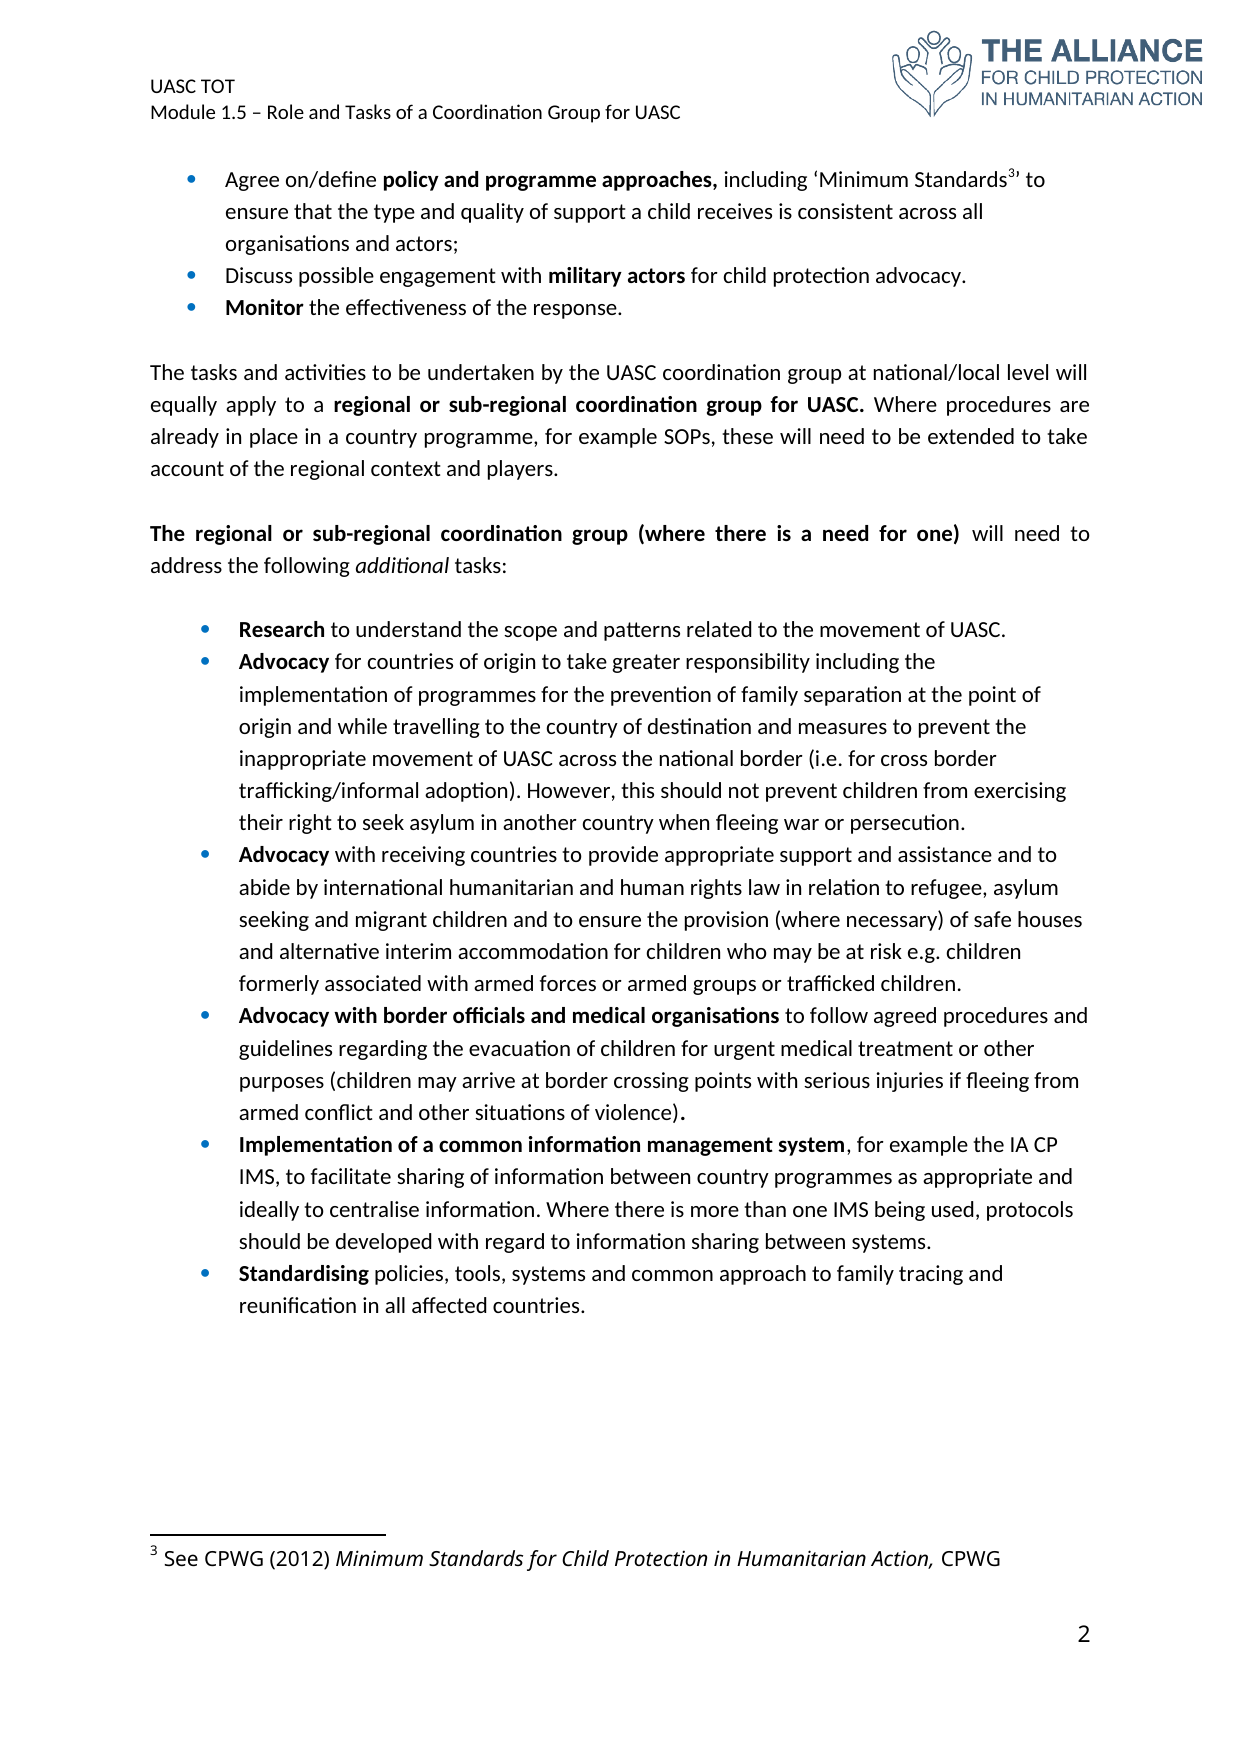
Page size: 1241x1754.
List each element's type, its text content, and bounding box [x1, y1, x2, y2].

text The regional or sub-regional coordination group (where there is a need for one) will need to address the following additional tasks: [150, 519, 1090, 579]
text The tasks and activities to be undertaken by the UASC coordination group at national/local level will equally apply to a regional or sub-regional coordination group for UASC. Where procedures are already in place in a country programme, for example SOPs, these will need to be extended to take account of the regional context and players. [150, 358, 1090, 482]
list Discuss possible engagement with military actors for child protection advocacy. [187, 261, 1090, 289]
list Advocacy with receiving countries to provide appropriate support and assistance and to abide by international humanitarian and human rights law in relation to refugee, asylum seeking and migrant children and to ensure the provision (where necessary) of safe houses and alternative interim accommodation for children who may be at risk e.g. children formerly associated with armed forces or armed groups or trafficked children. [201, 841, 1090, 997]
picture [858, 0, 1240, 145]
list Implementation of a common information management system, for example the IA CP IMS, to facilitate sharing of information between country programmes as appropriate and ideally to centralise information. Where there is more than one IMS being used, protocols should be developed with regard to information sharing between systems. [201, 1130, 1090, 1255]
list Advocacy with border officials and medical organisations to follow agreed procedures and guidelines regarding the evacuation of children for urgent medical treatment or other purposes (children may arrive at border crossing points with serious injuries if fleeing from armed conflict and other situations of violence). [201, 1002, 1090, 1126]
list Advocacy for countries of origin to take greater responsibility including the implementation of programmes for the prevention of family separation at the point of origin and while travelling to the country of destination and measures to prevent the inappropriate movement of UASC across the national border (i.e. for cross border trafficking/informal adoption). However, this should not prevent children from exercising their right to seek asylum in another country when fleeing war or persecution. [201, 647, 1090, 836]
list Research to understand the scope and patterns related to the movement of UASC. [201, 615, 1090, 643]
list Monitor the effectiveness of the response. [187, 293, 1090, 321]
list Agree on/define policy and programme approaches, including ‘Minimum Standards’ to ensure that the type and quality of support a child receives is consistent across all organisations and actors; [187, 165, 1090, 257]
list Standardising policies, tools, systems and common approach to family tracing and reunification in all affected countries. [201, 1259, 1090, 1319]
